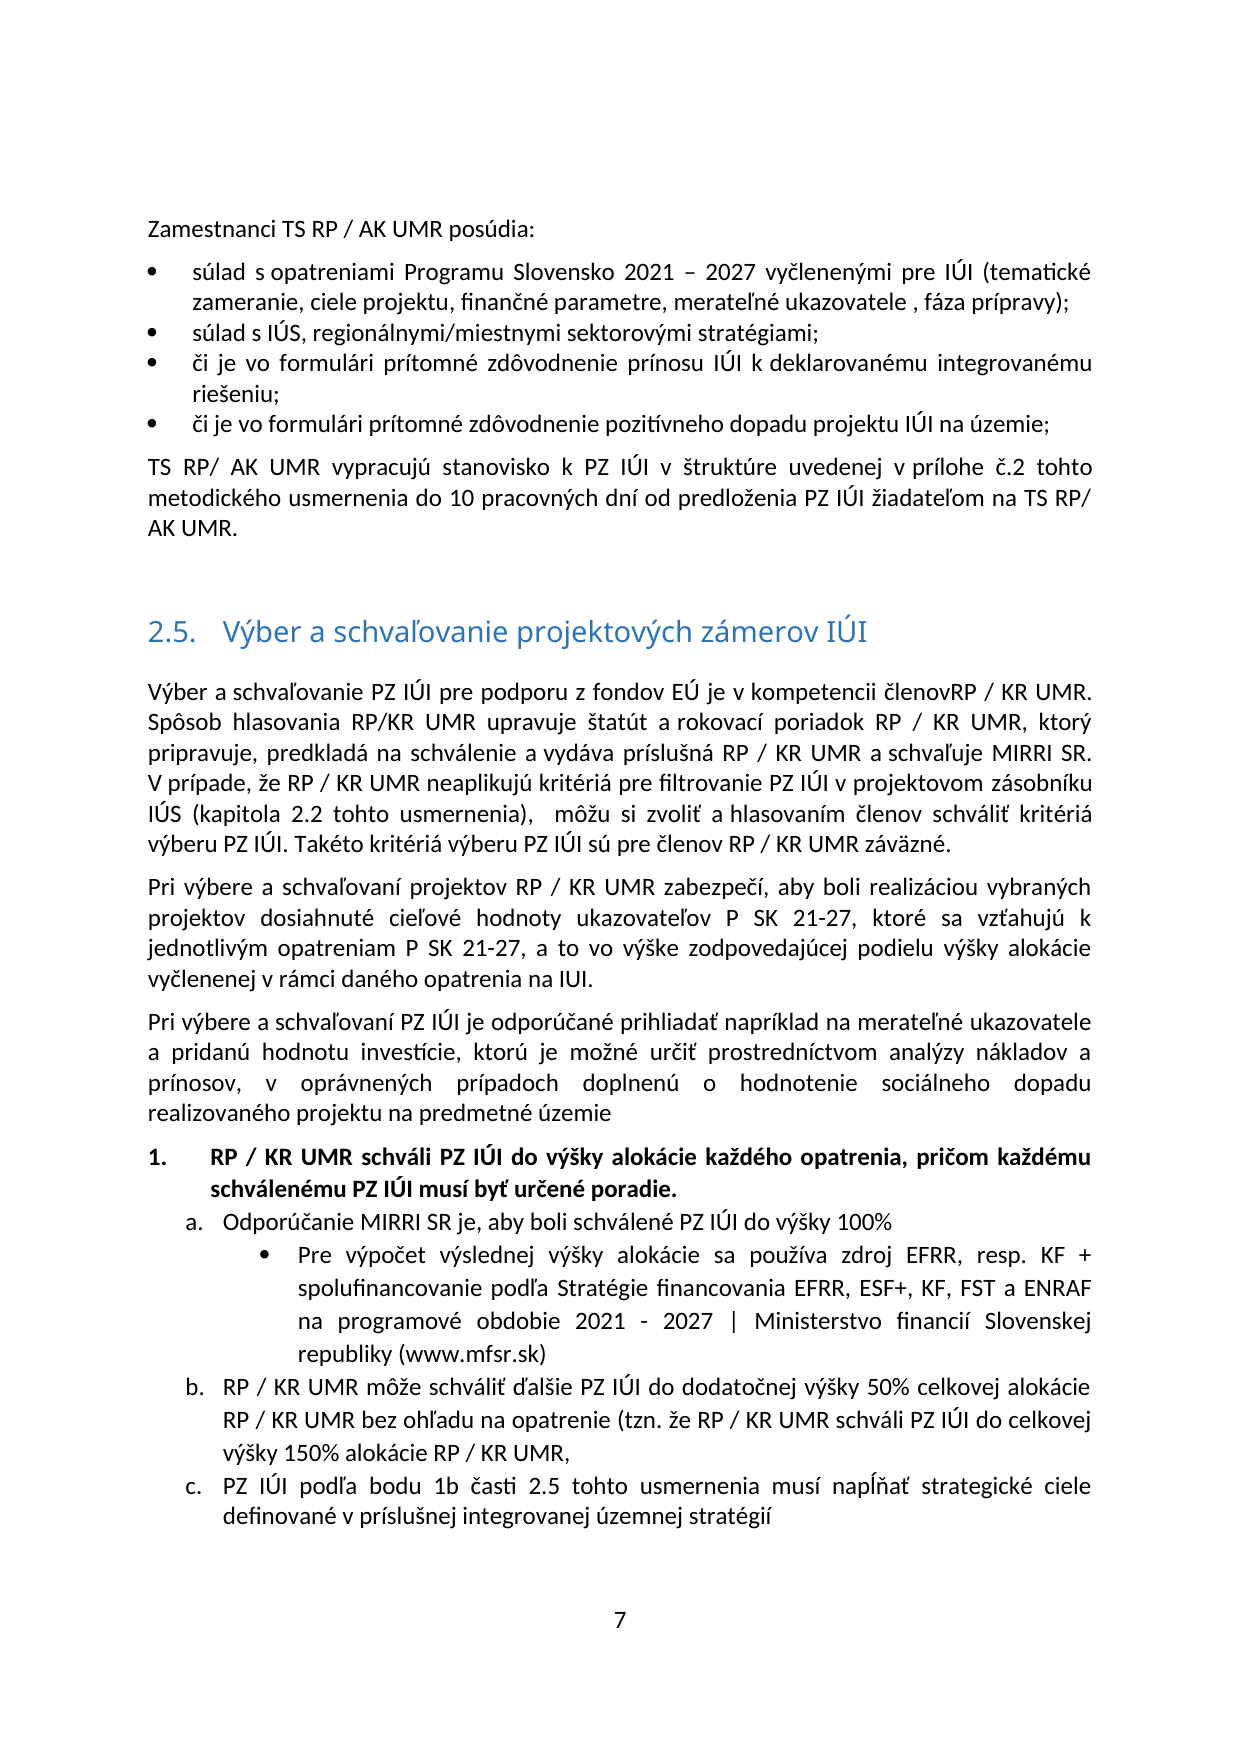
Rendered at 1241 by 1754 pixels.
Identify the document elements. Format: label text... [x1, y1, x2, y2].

text TS RP/ AK UMR vypracujú stanovisko k PZ IÚI v štruktúre uvedenej v prílohe č.2 tohto metodického usmernenia do 10 pracovných dní od predloženia PZ IÚI žiadateľom na TS RP/ AK UMR. [148, 452, 1093, 543]
list súlad s opatreniami Programu Slovensko 2021 – 2027 vyčlenenými pre IÚI (tematické zameranie, ciele projektu, finančné parametre, merateľné ukazovatele , fáza prípravy); [148, 256, 1093, 317]
text Výber a schvaľovanie PZ IÚI pre podporu z fondov EÚ je v kompetencii členovRP / KR UMR. Spôsob hlasovania RP/KR UMR upravuje štatút a rokovací poriadok RP / KR UMR, ktorý pripravuje, predkladá na schválenie a vydáva príslušná RP / KR UMR a schvaľuje MIRRI SR. V prípade, že RP / KR UMR neaplikujú kritériá pre filtrovanie PZ IÚI v projektovom zásobníku IÚS (kapitola 2.2 tohto usmernenia), môžu si zvoliť a hlasovaním členov schváliť kritériá výberu PZ IÚI. Takéto kritériá výberu PZ IÚI sú pre členov RP / KR UMR záväzné. [148, 676, 1093, 859]
list Odporúčanie MIRRI SR je, aby boli schválené PZ IÚI do výšky 100% [185, 1206, 1093, 1237]
text Pri výbere a schvaľovaní projektov RP / KR UMR zabezpečí, aby boli realizáciou vybraných projektov dosiahnuté cieľové hodnoty ukazovateľov P SK 21-27, ktoré sa vzťahujú k jednotlivým opatreniam P SK 21-27, a to vo výške zodpovedajúcej podielu výšky alokácie vyčlenenej v rámci daného opatrenia na IUI. [148, 871, 1093, 993]
text Zamestnanci TS RP / AK UMR posúdia: [148, 213, 1093, 243]
text Pri výbere a schvaľovaní PZ IÚI je odporúčané prihliadať napríklad na merateľné ukazovatele a pridanú hodnotu investície, ktorú je možné určiť prostredníctvom analýzy nákladov a prínosov, v oprávnených prípadoch doplnenú o hodnotenie sociálneho dopadu realizovaného projektu na predmetné územie [148, 1006, 1093, 1128]
list či je vo formulári prítomné zdôvodnenie pozitívneho dopadu projektu IÚI na územie; [148, 408, 1093, 439]
subtitle Výber a schvaľovanie projektových zámerov IÚI [148, 611, 1093, 651]
list súlad s IÚS, regionálnymi/miestnymi sektorovými stratégiami; [148, 317, 1093, 347]
list PZ IÚI podľa bodu 1b časti 2.5 tohto usmernenia musí napĺňať strategické ciele definované v príslušnej integrovanej územnej stratégií [185, 1470, 1093, 1531]
list RP / KR UMR schváli PZ IÚI do výšky alokácie každého opatrenia, pričom každému schválenému PZ IÚI musí byť určené poradie. [148, 1141, 1093, 1204]
list či je vo formulári prítomné zdôvodnenie prínosu IÚI k deklarovanému integrovanému riešeniu; [148, 347, 1093, 408]
list RP / KR UMR môže schváliť ďalšie PZ IÚI do dodatočnej výšky 50% celkovej alokácie RP / KR UMR bez ohľadu na opatrenie (tzn. že RP / KR UMR schváli PZ IÚI do celkovej výšky 150% alokácie RP / KR UMR, [185, 1371, 1093, 1467]
list Pre výpočet výslednej výšky alokácie sa používa zdroj EFRR, resp. KF + spolufinancovanie podľa Stratégie financovania EFRR, ESF+, KF, FST a ENRAF na programové obdobie 2021 - 2027 | Ministerstvo financií Slovenskej republiky (www.mfsr.sk) [260, 1239, 1093, 1369]
